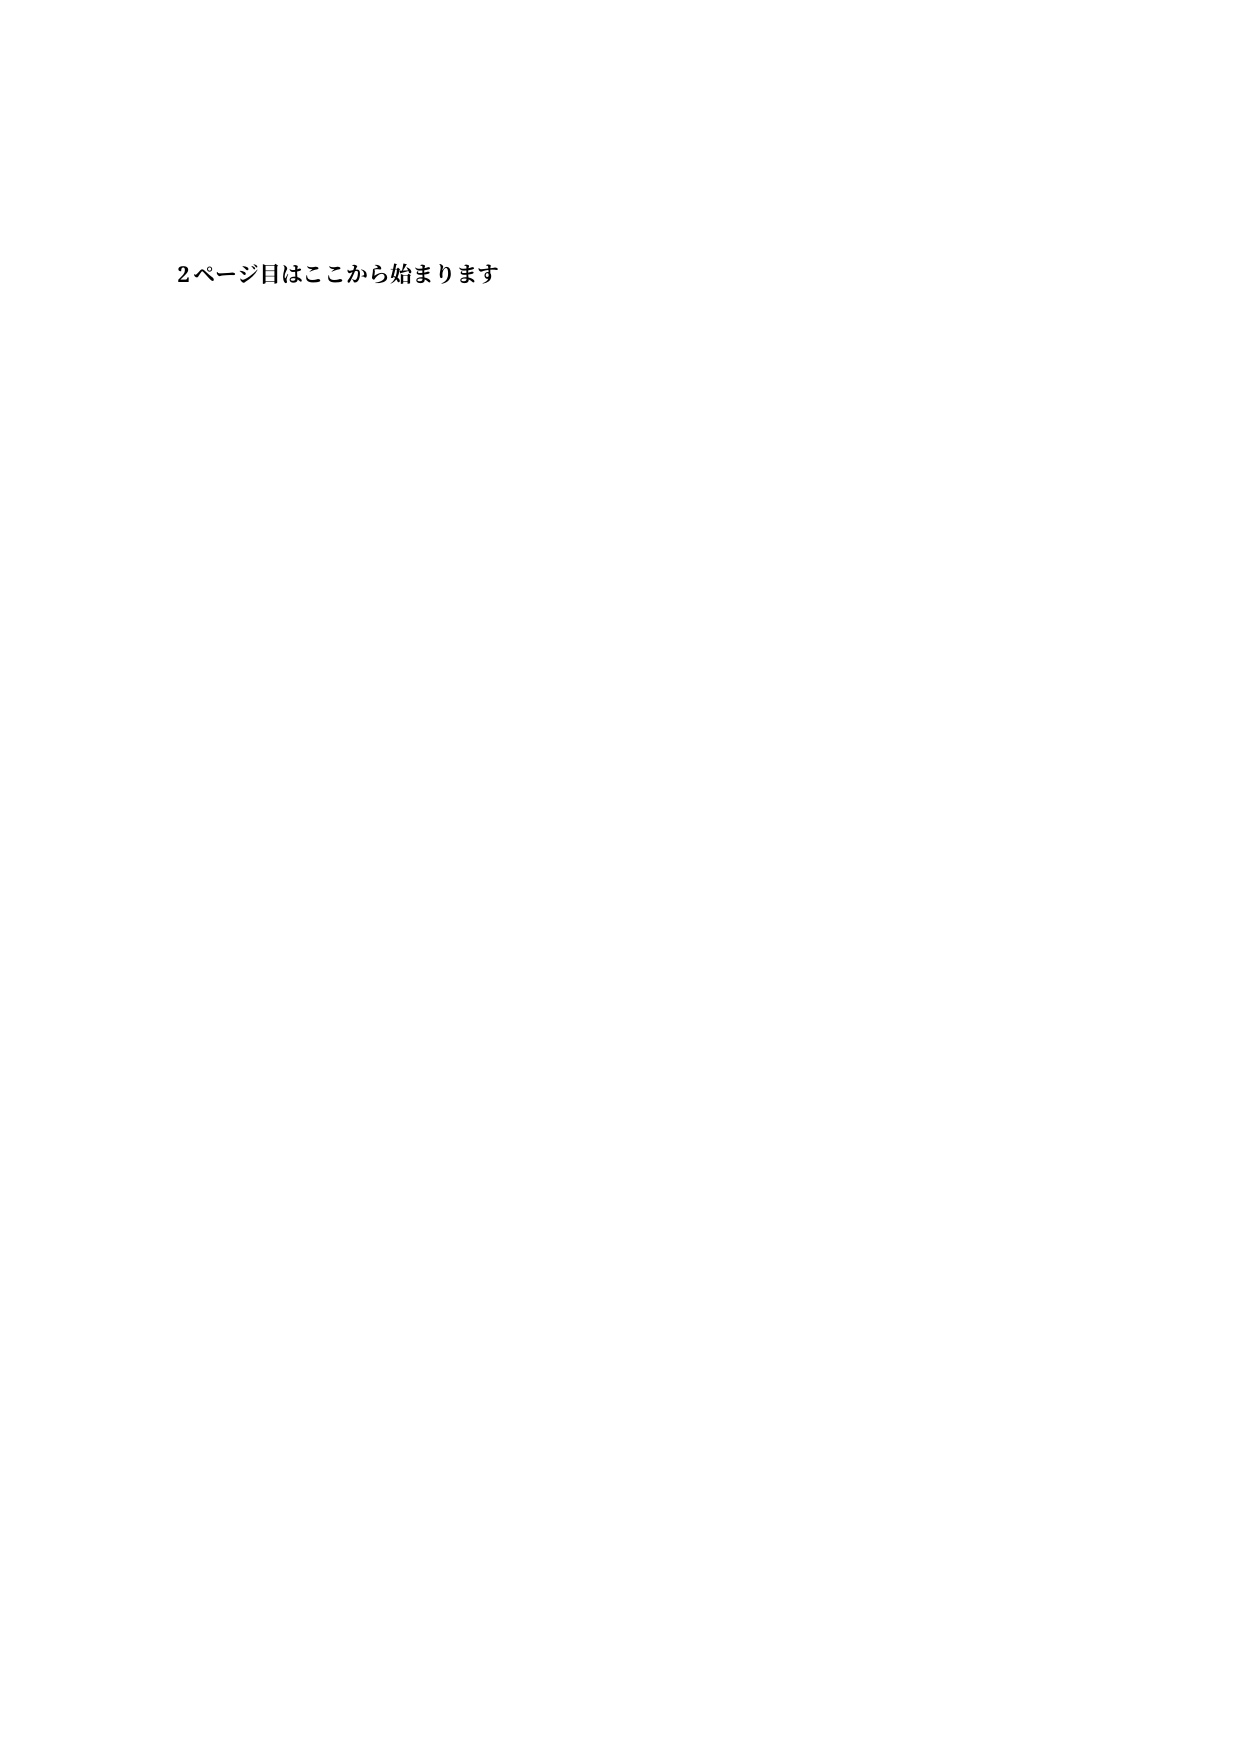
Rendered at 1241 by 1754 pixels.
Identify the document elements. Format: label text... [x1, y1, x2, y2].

text 2ページ目はここから始まります [177, 254, 975, 292]
